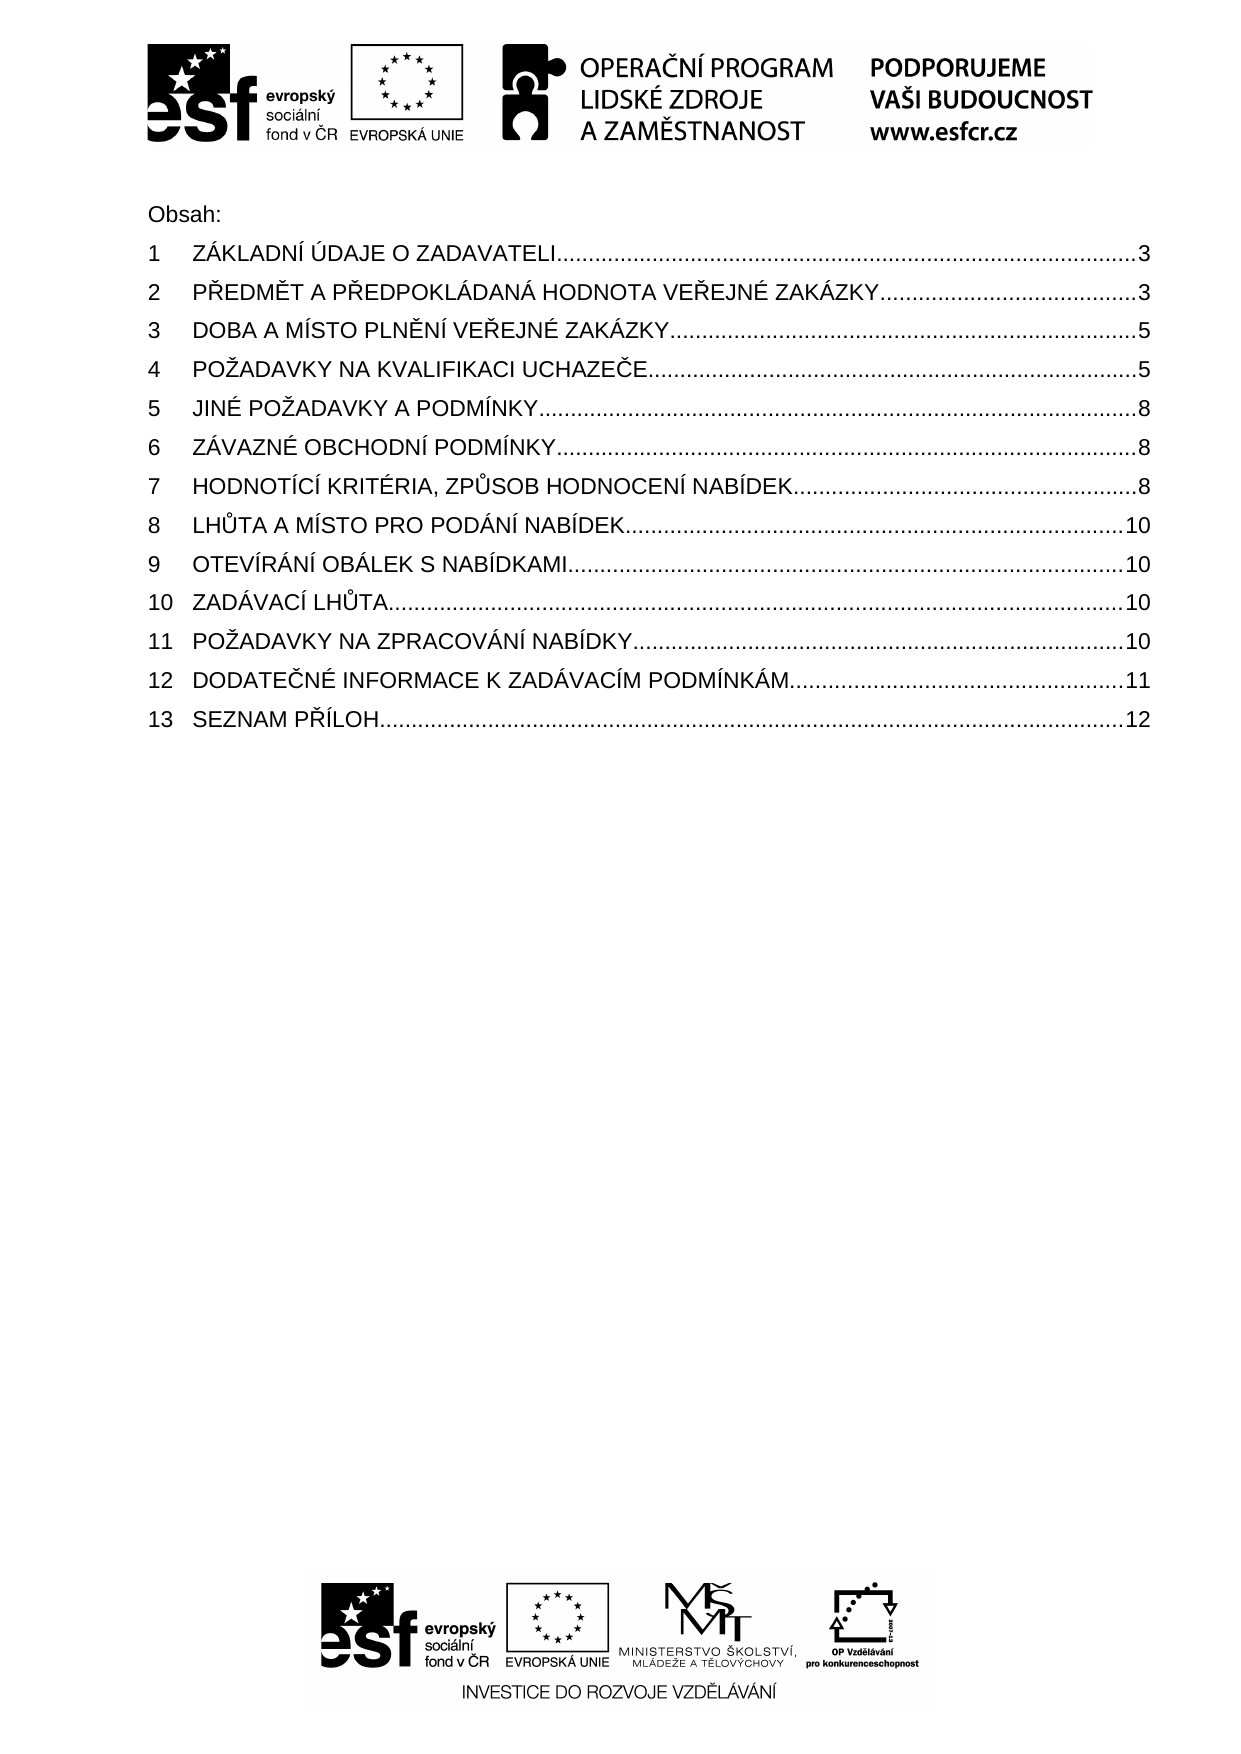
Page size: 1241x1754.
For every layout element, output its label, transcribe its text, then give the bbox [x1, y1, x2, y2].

text Obsah: [148, 201, 1092, 227]
text 12 DODATEČNÉ INFORMACE K ZADÁVACÍM PODMÍNKÁM 11 [148, 667, 1092, 693]
text 5 JINÉ POŽADAVKY A PODMÍNKY 8 [148, 395, 1092, 421]
picture [303, 1571, 937, 1710]
text 1 ZÁKLADNÍ ÚDAJE O ZADAVATELI 3 [148, 240, 1092, 266]
text 9 OTEVÍRÁNÍ OBÁLEK S NABÍDKAMI 10 [148, 551, 1092, 577]
text 6 ZÁVAZNÉ OBCHODNÍ PODMÍNKY 8 [148, 434, 1092, 460]
text 4 POŽADAVKY NA KVALIFIKACI UCHAZEČE 5 [148, 356, 1092, 383]
text 2 PŘEDMĚT A PŘEDPOKLÁDANÁ HODNOTA VEŘEJNÉ ZAKÁZKY 3 [148, 278, 1092, 305]
text 7 HODNOTÍCÍ KRITÉRIA, ZPŮSOB HODNOCENÍ NABÍDEK 8 [148, 473, 1092, 499]
text 10 ZADÁVACÍ LHŮTA 10 [148, 589, 1092, 616]
text 8 LHŮTA A MÍSTO PRO PODÁNÍ NABÍDEK 10 [148, 512, 1092, 538]
picture [147, 44, 1093, 147]
text 11 POŽADAVKY NA ZPRACOVÁNÍ NABÍDKY 10 [148, 628, 1092, 654]
text 13 SEZNAM PŘÍLOH 12 [148, 706, 1092, 732]
text 3 DOBA A MÍSTO PLNĚNÍ VEŘEJNÉ ZAKÁZKY 5 [148, 317, 1092, 344]
